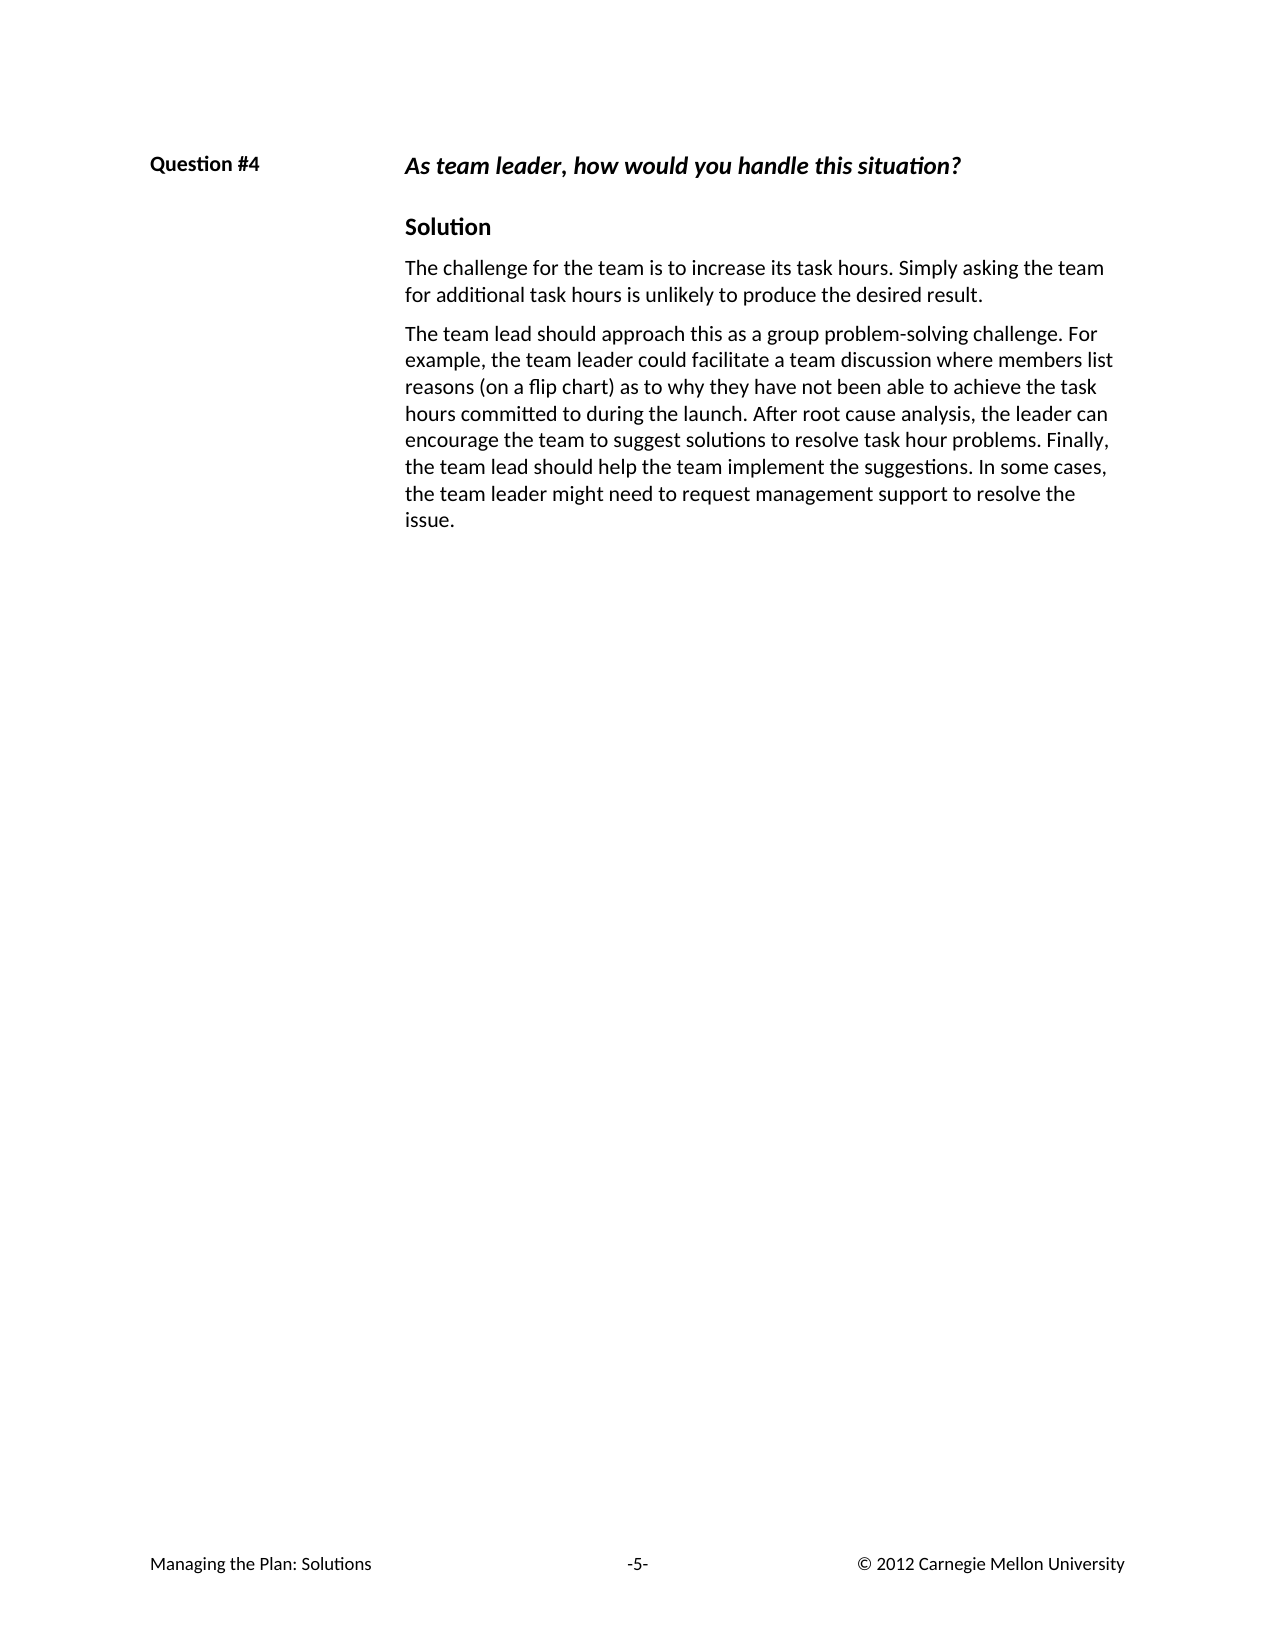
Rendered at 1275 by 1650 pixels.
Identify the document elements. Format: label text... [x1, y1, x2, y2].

table_header As team leader, how would you handle this situation? Solution The challenge for the team is to increase its task hours. Simply asking the team for additional task hours is unlikely to produce the desired result. The team lead should approach this as a group problem-solving challenge. For example, the team leader could facilitate a team discussion where members list reasons (on a flip chart) as to why they have not been able to achieve the task hours committed to during the launch. After root cause analysis, the leader can encourage the team to suggest solutions to resolve task hour problems. Finally, the team lead should help the team implement the suggestions. In some cases, the team leader might need to request management support to resolve the issue. [394, 150, 1136, 533]
table_header Question #4 [139, 150, 394, 533]
